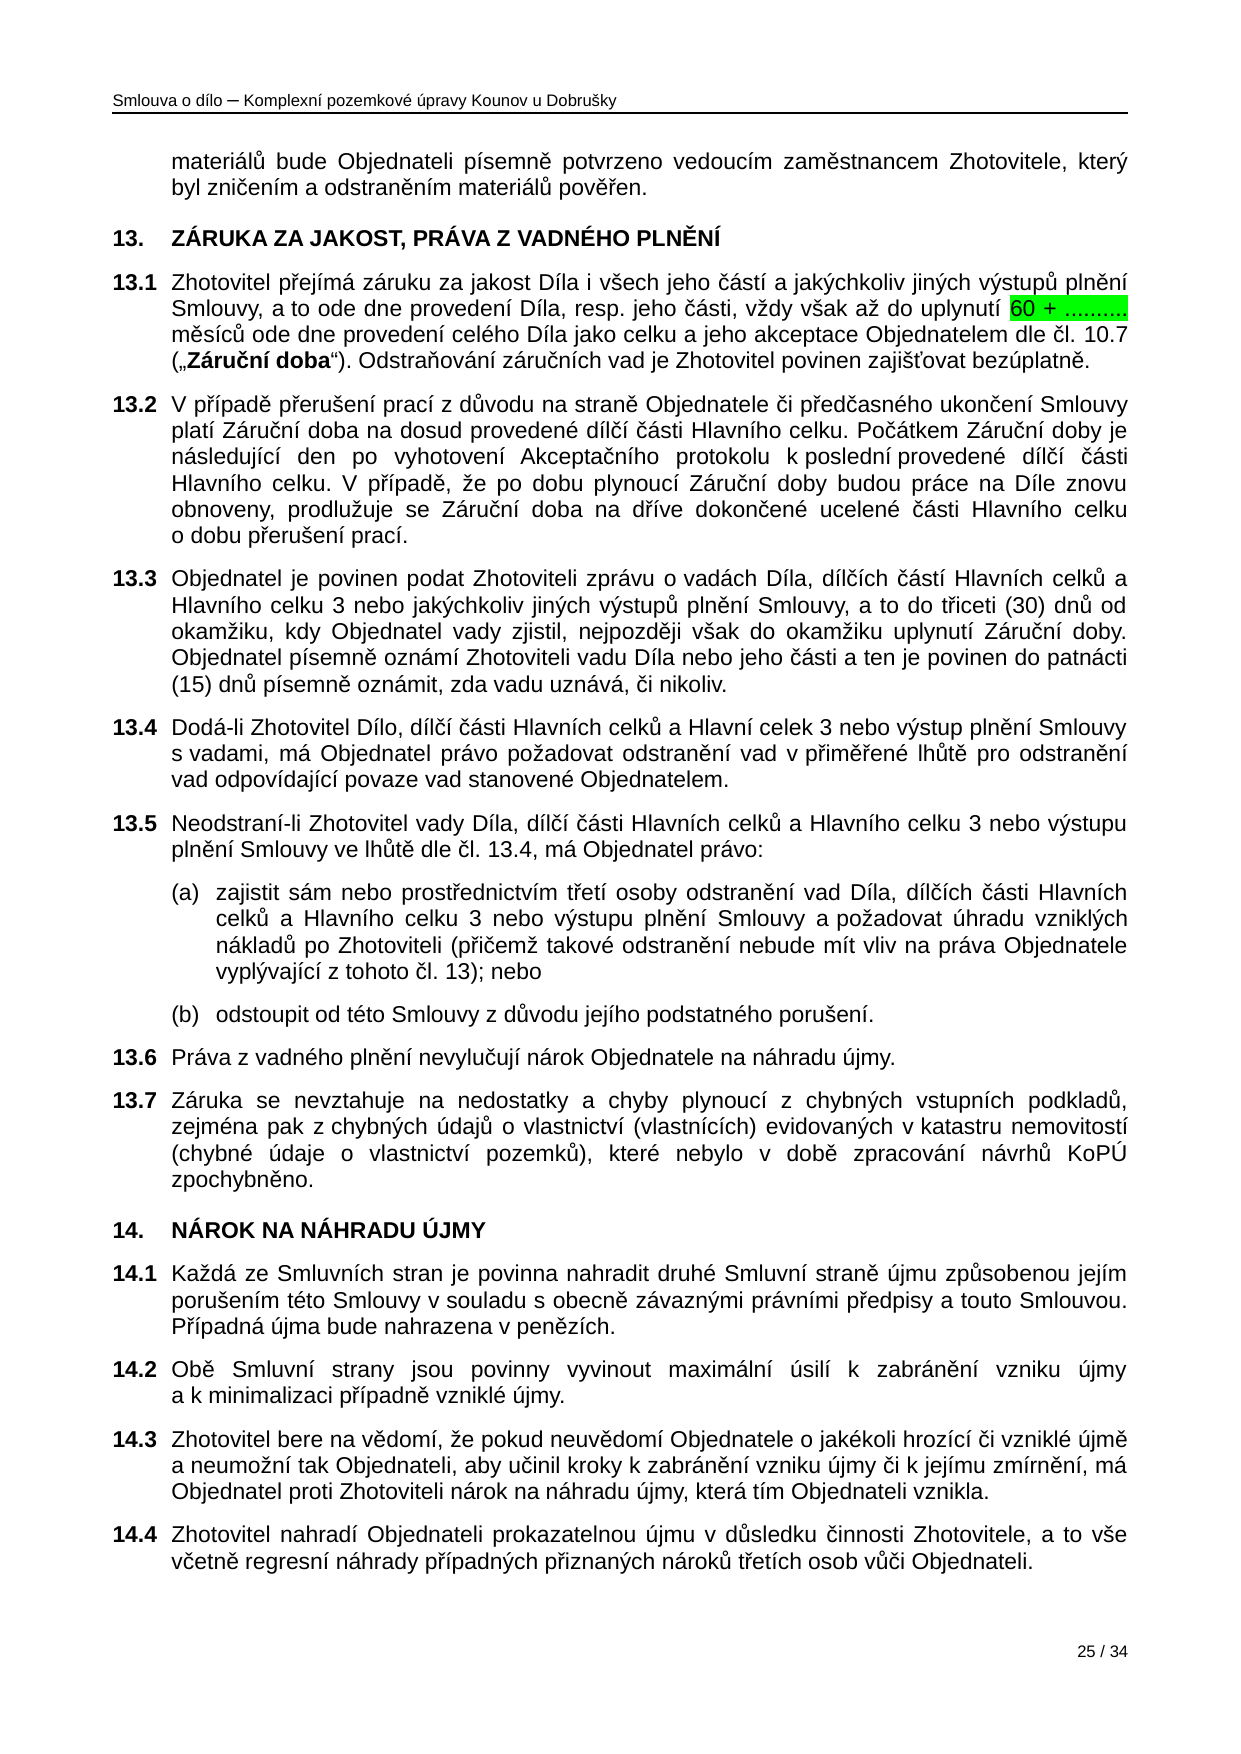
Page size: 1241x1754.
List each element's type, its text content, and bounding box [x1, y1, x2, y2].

text Zhotovitel přejímá záruku za jakost Díla i všech jeho částí a jakýchkoliv jiných výstupů plnění Smlouvy, a to ode dne provedení Díla, resp. jeho části, vždy však až do uplynutí 60 + .......... měsíců ode dne provedení celého Díla jako celku a jeho akceptace Objednatelem dle čl. 10.7 („Záruční doba“). Odstraňování záručních vad je Zhotovitel povinen zajišťovat bezúplatně. [112, 268, 1128, 374]
text Zhotovitel bere na vědomí, že pokud neuvědomí Objednatele o jakékoli hrozící či vzniklé újmě a neumožní tak Objednateli, aby učinil kroky k zabránění vzniku újmy či k jejímu zmírnění, má Objednatel proti Zhotoviteli nárok na náhradu újmy, která tím Objednateli vznikla. [112, 1426, 1128, 1504]
text V případě přerušení prací z důvodu na straně Objednatele či předčasného ukončení Smlouvy platí Záruční doba na dosud provedené dílčí části Hlavního celku. Počátkem Záruční doby je následující den po vyhotovení Akceptačního protokolu k poslední provedené dílčí části Hlavního celku. V případě, že po dobu plynoucí Záruční doby budou práce na Díle znovu obnoveny, prodlužuje se Záruční doba na dříve dokončené ucelené části Hlavního celku o dobu přerušení prací. [112, 391, 1128, 549]
text Záruka se nevztahuje na nedostatky a chyby plynoucí z chybných vstupních podkladů, zejména pak z chybných údajů o vlastnictví (vlastnících) evidovaných v katastru nemovitostí (chybné údaje o vlastnictví pozemků), které nebylo v době zpracování návrhů KoPÚ zpochybněno. [112, 1087, 1128, 1192]
text Dodá-li Zhotovitel Dílo, dílčí části Hlavních celků a Hlavní celek 3 nebo výstup plnění Smlouvy s vadami, má Objednatel právo požadovat odstranění vad v přiměřené lhůtě pro odstranění vad odpovídající povaze vad stanovené Objednatelem. [112, 714, 1128, 793]
text Nárok na náhradu újmy [112, 1217, 1128, 1244]
text Obě Smluvní strany jsou povinny vyvinout maximální úsilí k zabránění vzniku újmy a k minimalizaci případně vzniklé újmy. [112, 1356, 1128, 1409]
list zajistit sám nebo prostřednictvím třetí osoby odstranění vad Díla, dílčích části Hlavních celků a Hlavního celku 3 nebo výstupu plnění Smlouvy a požadovat úhradu vzniklých nákladů po Zhotoviteli (přičemž takové odstranění nebude mít vliv na práva Objednatele vyplývající z tohoto čl. 13); nebo [171, 879, 1128, 984]
text Neodstraní-li Zhotovitel vady Díla, dílčí části Hlavních celků a Hlavního celku 3 nebo výstupu plnění Smlouvy ve lhůtě dle čl. 13.4, má Objednatel právo: [112, 809, 1128, 862]
text Zhotovitel nahradí Objednateli prokazatelnou újmu v důsledku činnosti Zhotovitele, a to vše včetně regresní náhrady případných přiznaných nároků třetích osob vůči Objednateli. [112, 1521, 1128, 1574]
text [112, 148, 1128, 200]
text Každá ze Smluvních stran je povinna nahradit druhé Smluvní straně újmu způsobenou jejím porušením této Smlouvy v souladu s obecně závaznými právními předpisy a touto Smlouvou. Případná újma bude nahrazena v penězích. [112, 1260, 1128, 1339]
text Práva z vadného plnění nevylučují nárok Objednatele na náhradu újmy. [112, 1044, 1128, 1070]
text odstoupit od této Smlouvy z důvodu jejího podstatného porušení. [171, 1001, 1128, 1027]
text Objednatel je povinen podat Zhotoviteli zprávu o vadách Díla, dílčích částí Hlavních celků a Hlavního celku 3 nebo jakýchkoliv jiných výstupů plnění Smlouvy, a to do třiceti (30) dnů od okamžiku, kdy Objednatel vady zjistil, nejpozději však do okamžiku uplynutí Záruční doby. Objednatel písemně oznámí Zhotoviteli vadu Díla nebo jeho části a ten je povinen do patnácti (15) dnů písemně oznámit, zda vadu uznává, či nikoliv. [112, 565, 1128, 697]
text Záruka za jakost, práva z vadného plnění [112, 225, 1128, 252]
